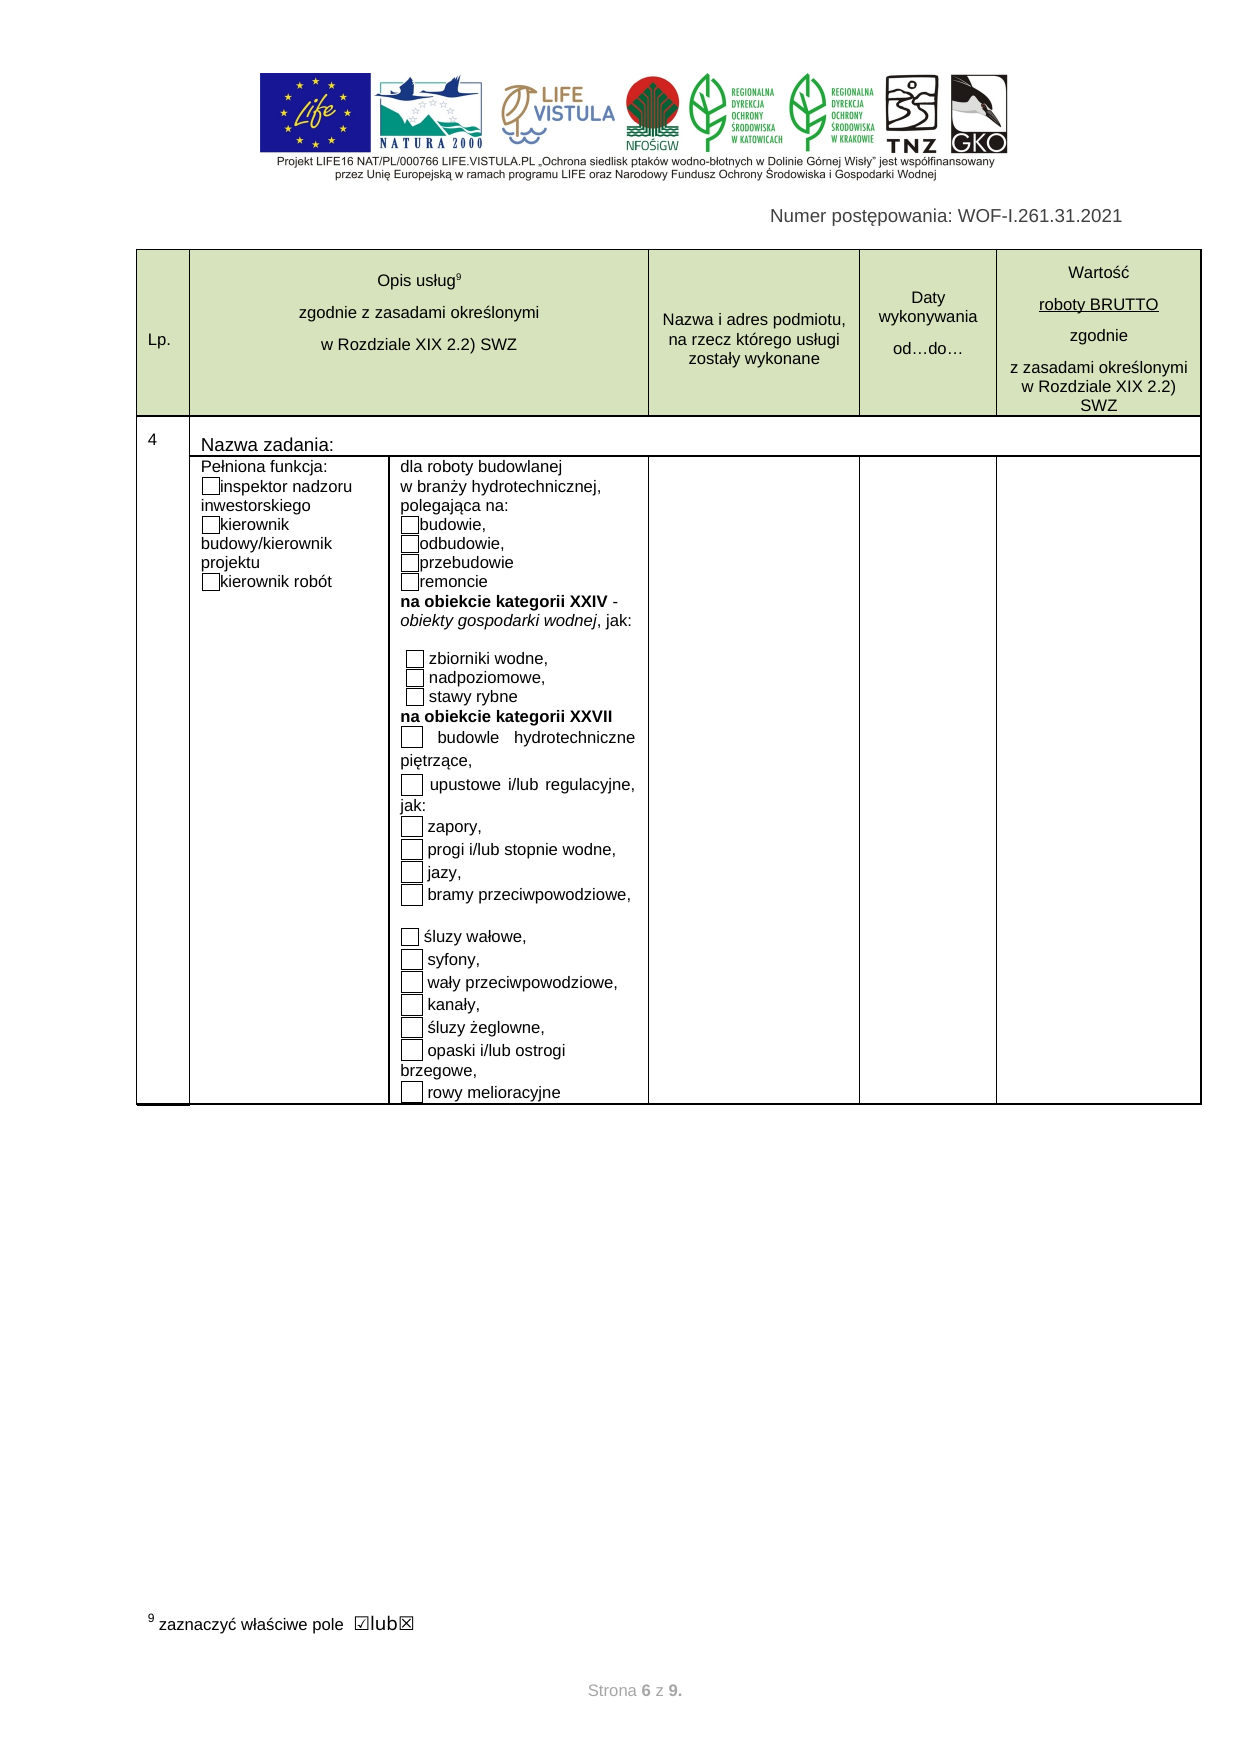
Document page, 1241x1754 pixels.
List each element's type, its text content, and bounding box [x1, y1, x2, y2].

table_header Nazwa i adres podmiotu, na rzecz którego usługi zostały wykonane [649, 250, 859, 415]
table_cell [649, 457, 859, 1103]
table_cell dla roboty budowlanej w branży hydrotechnicznej, polegająca na: budowie, odbudowie, przebudowie remoncie na obiekcie kategorii XXIV - obiekty gospodarki wodnej, jak: zbiorniki wodne, nadpoziomowe, stawy rybne na obiekcie kategorii XXVII budowle hydrotechniczne piętrzące, upustowe i/lub regulacyjne, jak: zapory, progi i/lub stopnie wodne, jazy, bramy przeciwpowodziowe, śluzy wałowe, syfony, wały przeciwpowodziowe, kanały, śluzy żeglowne, opaski i/lub ostrogi brzegowe, rowy melioracyjne [390, 457, 648, 1103]
table_cell 4 [137, 417, 189, 1103]
table_header Opis usług zgodnie z zasadami określonymi w Rozdziale XIX 2.2) SWZ [190, 250, 648, 415]
table_cell Pełniona funkcja: inspektor nadzoru inwestorskiego kierownik budowy/kierownik projektu kierownik robót [190, 457, 388, 1103]
picture [260, 73, 1010, 184]
table_header Lp. [137, 250, 189, 415]
table_header Daty wykonywania od…do… [860, 250, 996, 415]
table_cell Nazwa zadania: [190, 417, 1200, 455]
table_cell [860, 457, 996, 1103]
table_header Wartość roboty BRUTTO zgodnie z zasadami określonymi w Rozdziale XIX 2.2) SWZ [997, 250, 1200, 415]
table_cell [997, 457, 1200, 1103]
